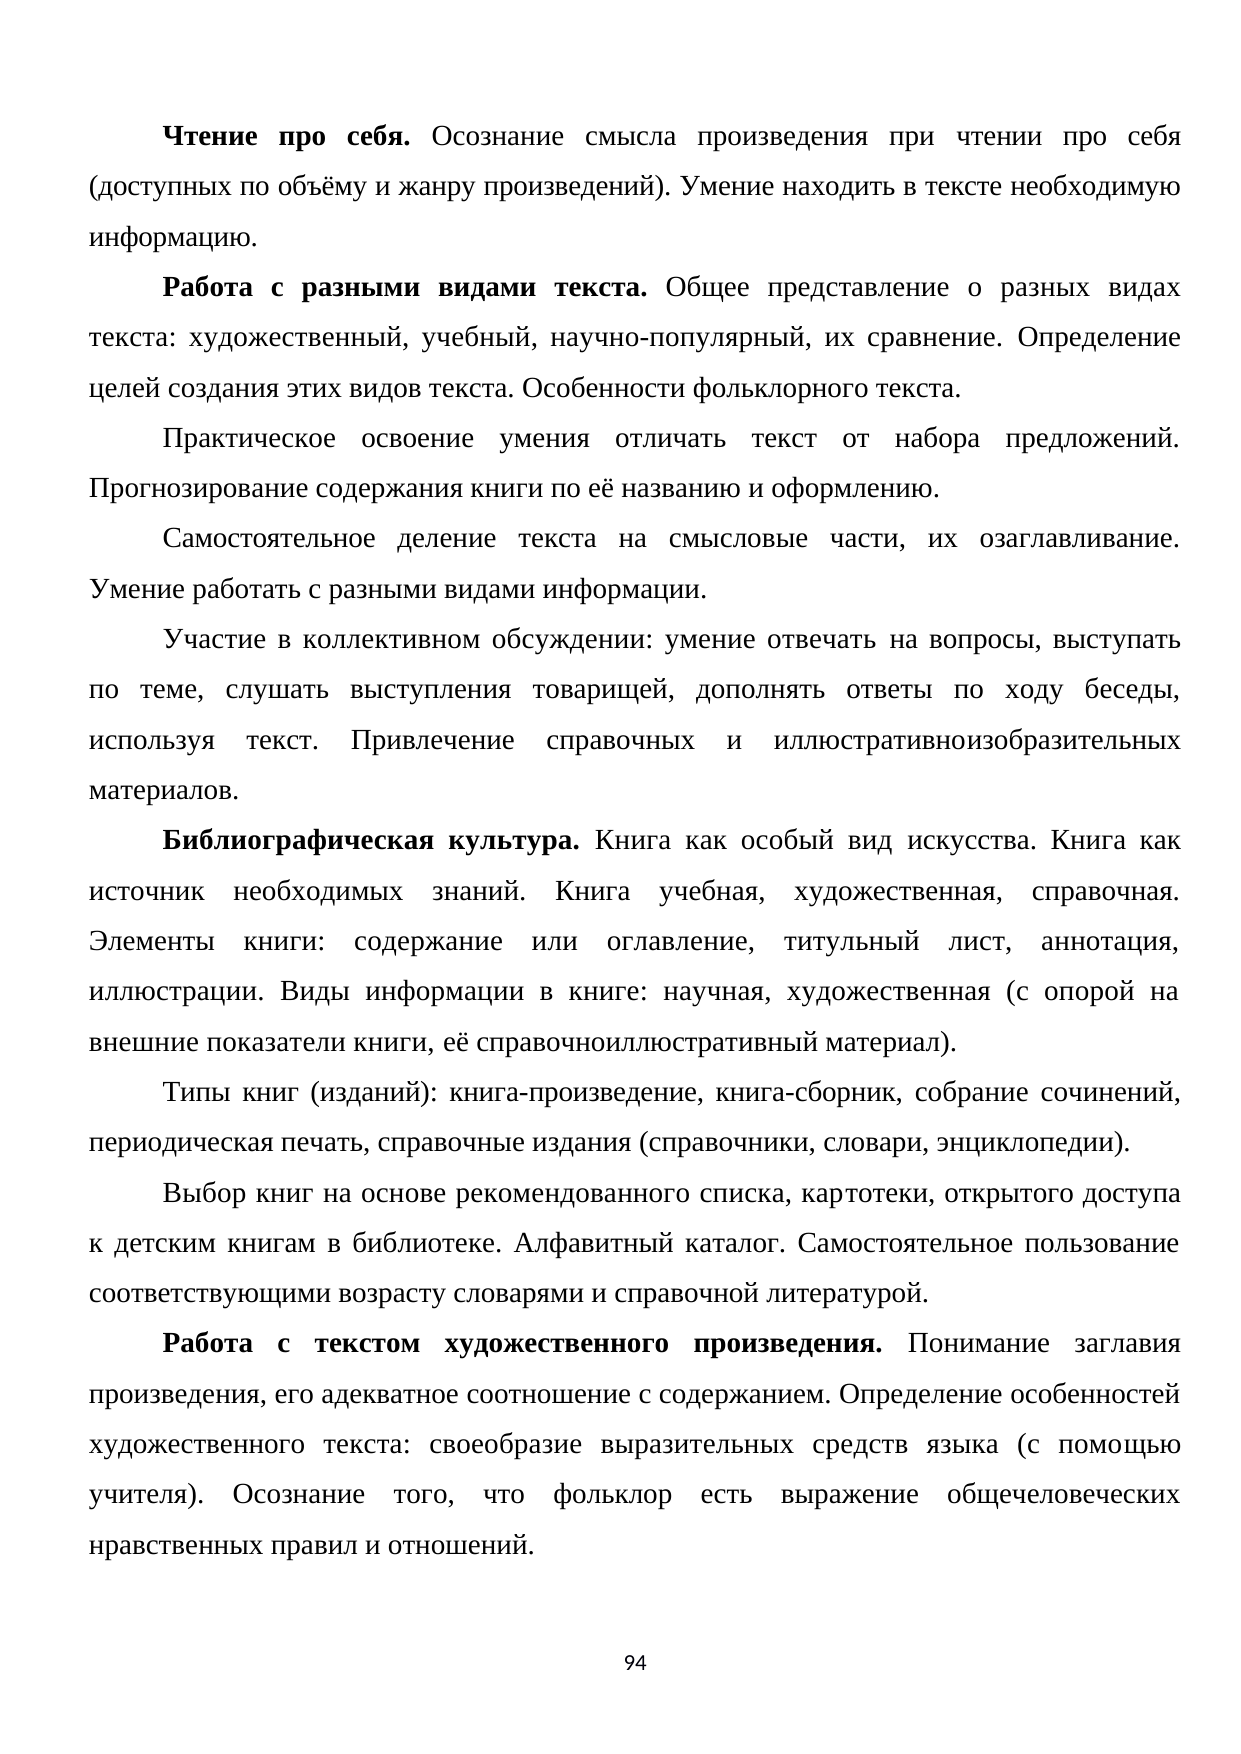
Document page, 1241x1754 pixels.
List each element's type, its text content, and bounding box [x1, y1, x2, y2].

text Работа с текстом художественного произведения. Понимание заглавия произведения, его адекватное соотношение с содержанием. Определение особенностей художественного текста: своеобразие выразительных средств языка (с помощью учителя). Осознание того, что фольклор есть выражение общечеловеческих нравственных правил и отношений. [89, 1326, 1181, 1560]
text Чтение про себя. Осознание смысла произведения при чтении про себя (доступных по объёму и жанру произведений). Умение находить в тексте необходимую информацию. [89, 118, 1181, 252]
text Выбор книг на основе рекомендованного списка, картотеки, открытого доступа к детским книгам в библиотеке. Алфавитный каталог. Самостоятельное пользование соответствующими возрасту словарями и справочной литературой. [89, 1175, 1181, 1309]
text Самостоятельное деление текста на смысловые части, их озаглавливание. Умение работать с разными видами информации. [89, 521, 1181, 604]
text Библиографическая культура. Книга как особый вид искусства. Книга как источник необходимых знаний. Книга учебная, художественная, справочная. Элементы книги: содержание или оглавление, титульный лист, аннотация, иллюстрации. Виды информации в книге: научная, художественная (с опорой на внешние показатели книги, её справочно­иллюстративный материал). [89, 822, 1181, 1057]
text Работа с разными видами текста. Общее представление о разных видах текста: художественный, учебный, научно-популярный, их сравнение. Определение целей создания этих видов текста. Особенности фольклорного текста. [89, 269, 1181, 403]
text Типы книг (изданий): книга-произведение, книга-сборник, собрание сочинений, периодическая печать, справочные издания (справочники, словари, энциклопедии). [89, 1074, 1181, 1158]
text Практическое освоение умения отличать текст от набора предложений. Прогнозирование содержания книги по её названию и оформлению. [89, 420, 1181, 504]
text Участие в коллективном обсуждении: умение отвечать на вопросы, выступать по теме, слушать выступления товарищей, дополнять ответы по ходу беседы, используя текст. Привлечение справочных и иллюстративно­изобразительных материалов. [89, 621, 1181, 806]
